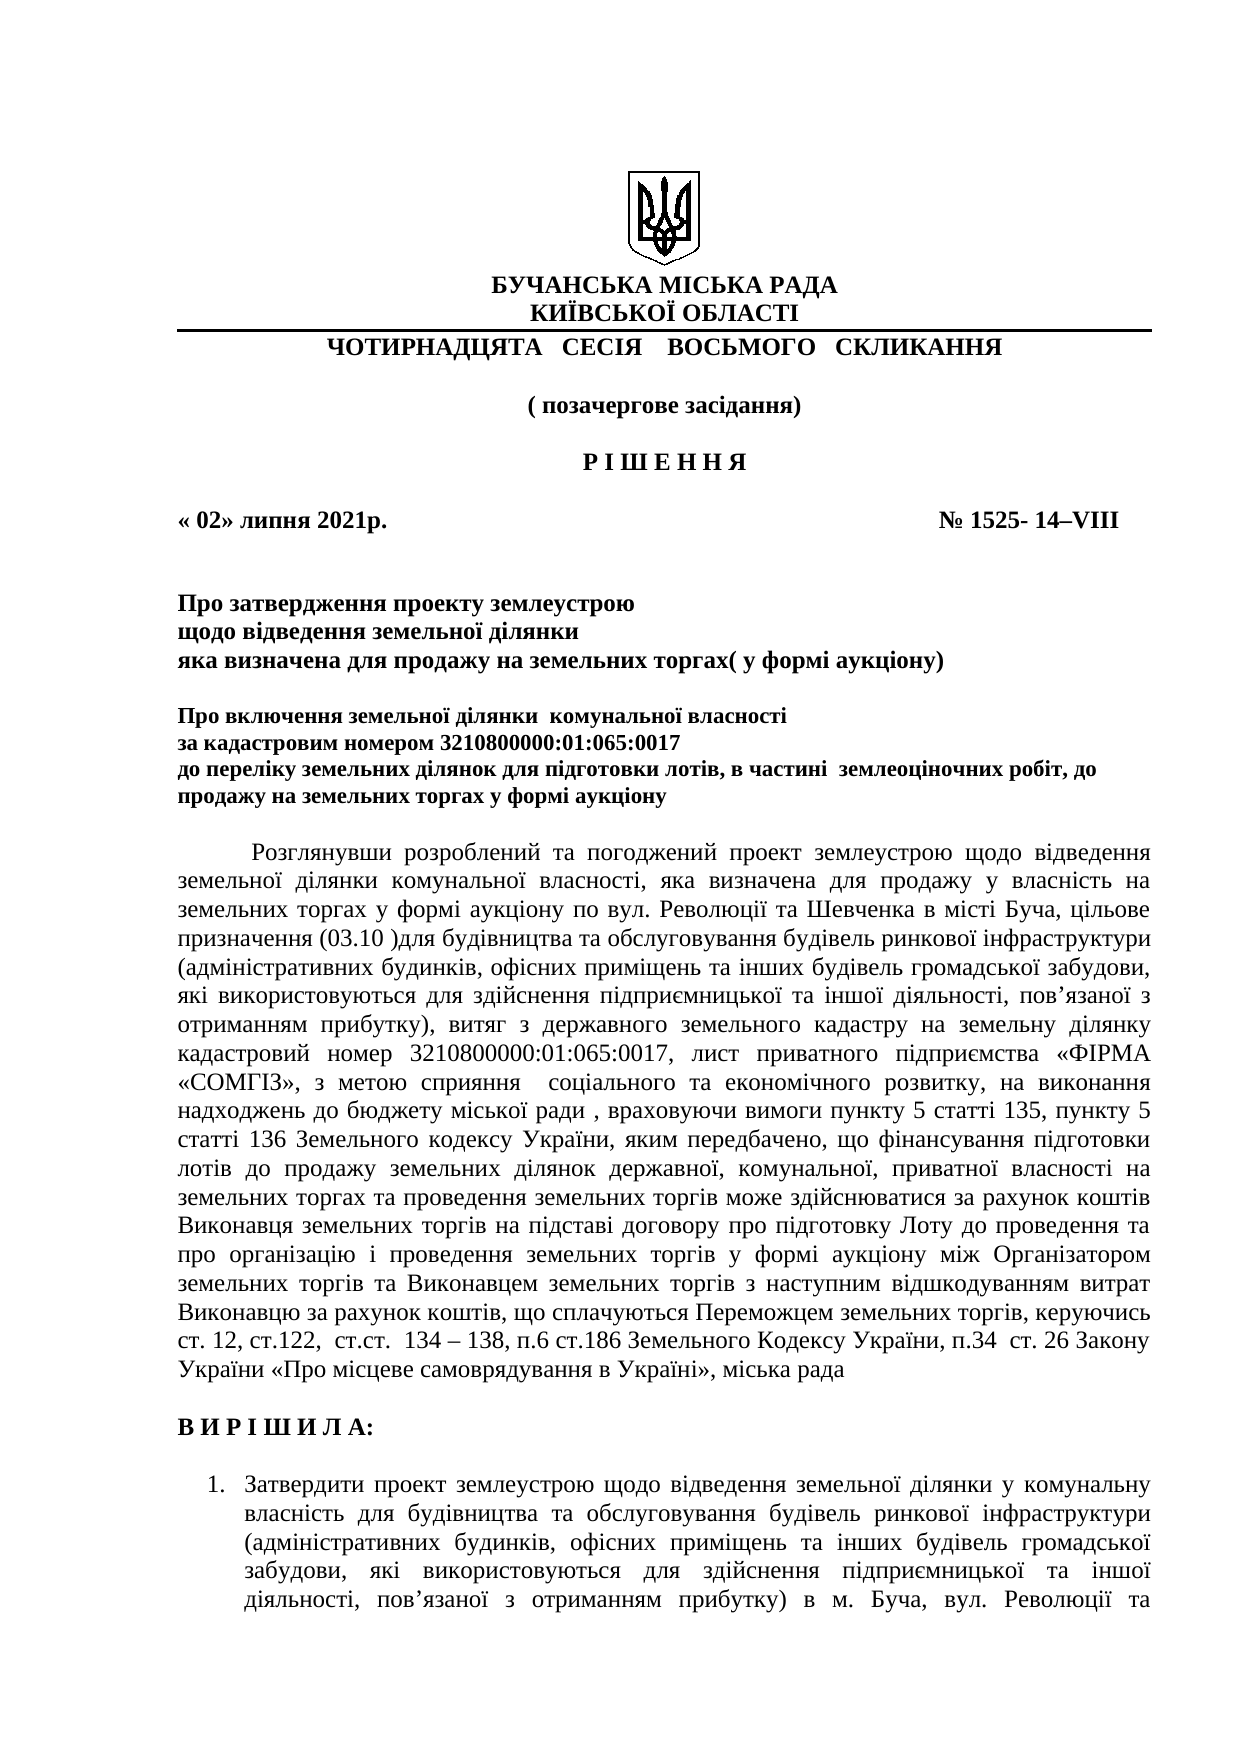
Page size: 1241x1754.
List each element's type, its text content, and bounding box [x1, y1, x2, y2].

text ЧОТИРНАДЦЯТА СЕСІЯ ВОСЬМОГО СКЛИКАННЯ [177, 332, 1152, 361]
text ( позачергове засідання) [177, 390, 1152, 419]
text за кадастровим номером 3210800000:01:065:0017 [177, 729, 1152, 755]
text « 02» липня 2021р. № 1525- 14–VІІІ [177, 505, 1152, 534]
text БУЧАНСЬКА МІСЬКА РАДА [177, 270, 1152, 298]
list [207, 1469, 1152, 1613]
text щодо відведення земельної ділянки [177, 616, 1152, 645]
text яка визначена для продажу на земельних торгах( у формі аукціону) [177, 645, 1152, 674]
text Розглянувши розроблений та погоджений проект землеустрою щодо відведення земельної ділянки комунальної власності, яка визначена для продажу у власність на земельних торгах у формі аукціону по вул. Революції та Шевченка в місті Буча, цільове призначення (03.10 )для будівництва та обслуговування будівель ринкової інфраструктури (адміністративних будинків, офісних приміщень та інших будівель громадської забудови, які використовуються для здійснення підприємницької та іншої діяльності, пов’язаної з отриманням прибутку), витяг з державного земельного кадастру на земельну ділянку кадастровий номер 3210800000:01:065:0017, лист приватного підприємства «ФІРМА «СОМГІЗ», з метою сприяння соціального та економічного розвитку, на виконання надходжень до бюджету міської ради , враховуючи вимоги пункту 5 статті 135, пункту 5 статті 136 Земельного кодексу України, яким передбачено, що фінансування підготовки лотів до продажу земельних ділянок державної, комунальної, приватної власності на земельних торгах та проведення земельних торгів може здійснюватися за рахунок коштів Виконавця земельних торгів на підставі договору про підготовку Лоту до проведення та про організацію і проведення земельних торгів у формі аукціону між Організатором земельних торгів та Виконавцем земельних торгів з наступним відшкодуванням витрат Виконавцю за рахунок коштів, що сплачуються Переможцем земельних торгів, керуючись ст. 12, ст.122, ст.ст. 134 – 138, п.6 ст.186 Земельного Кодексу України, п.34 ст. 26 Закону України «Про місцеве самоврядування в Україні», міська рада [177, 837, 1152, 1383]
text Р І Ш Е Н Н Я [177, 447, 1152, 476]
text до переліку земельних ділянок для підготовки лотів, в частині землеоціночних робіт, до продажу на земельних торгах у формі аукціону [177, 755, 1152, 808]
text В И Р І Ш И Л А: [177, 1412, 1152, 1441]
text КИЇВСЬКОЇ ОБЛАСТІ [177, 298, 1152, 329]
text Про затвердження проекту землеустрою [177, 588, 1152, 616]
text Про включення земельної ділянки комунальної власності [177, 703, 1152, 729]
